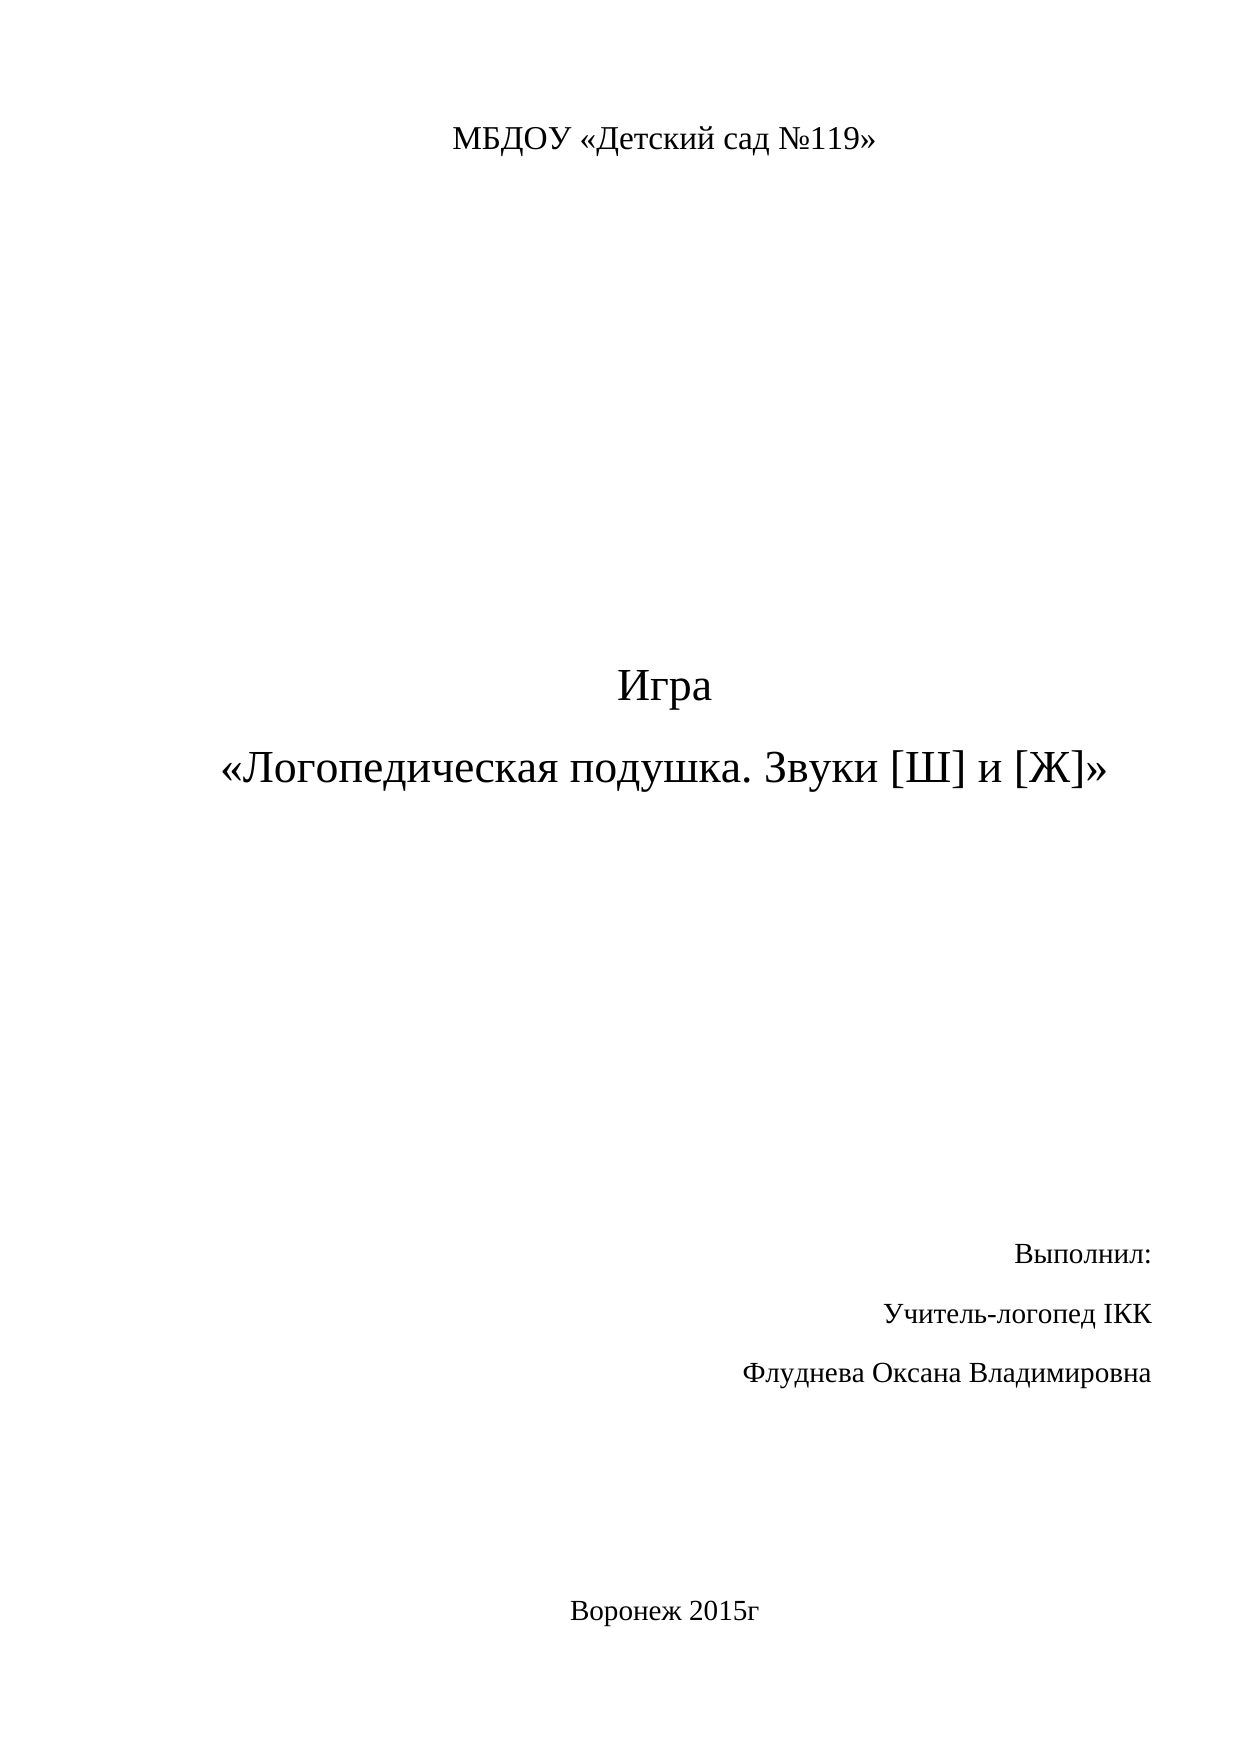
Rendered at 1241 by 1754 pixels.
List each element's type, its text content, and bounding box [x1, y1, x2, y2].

text Воронеж 2015г [177, 1593, 1152, 1626]
text Флуднева Оксана Владимировна [177, 1355, 1152, 1389]
text Учитель-логопед IКК [177, 1296, 1152, 1329]
text «Логопедическая подушка. Звуки [Ш] и [Ж]» [177, 739, 1152, 792]
text МБДОУ «Детский сад №119» [177, 118, 1152, 156]
text Игра [177, 658, 1152, 711]
text Выполнил: [177, 1236, 1152, 1270]
